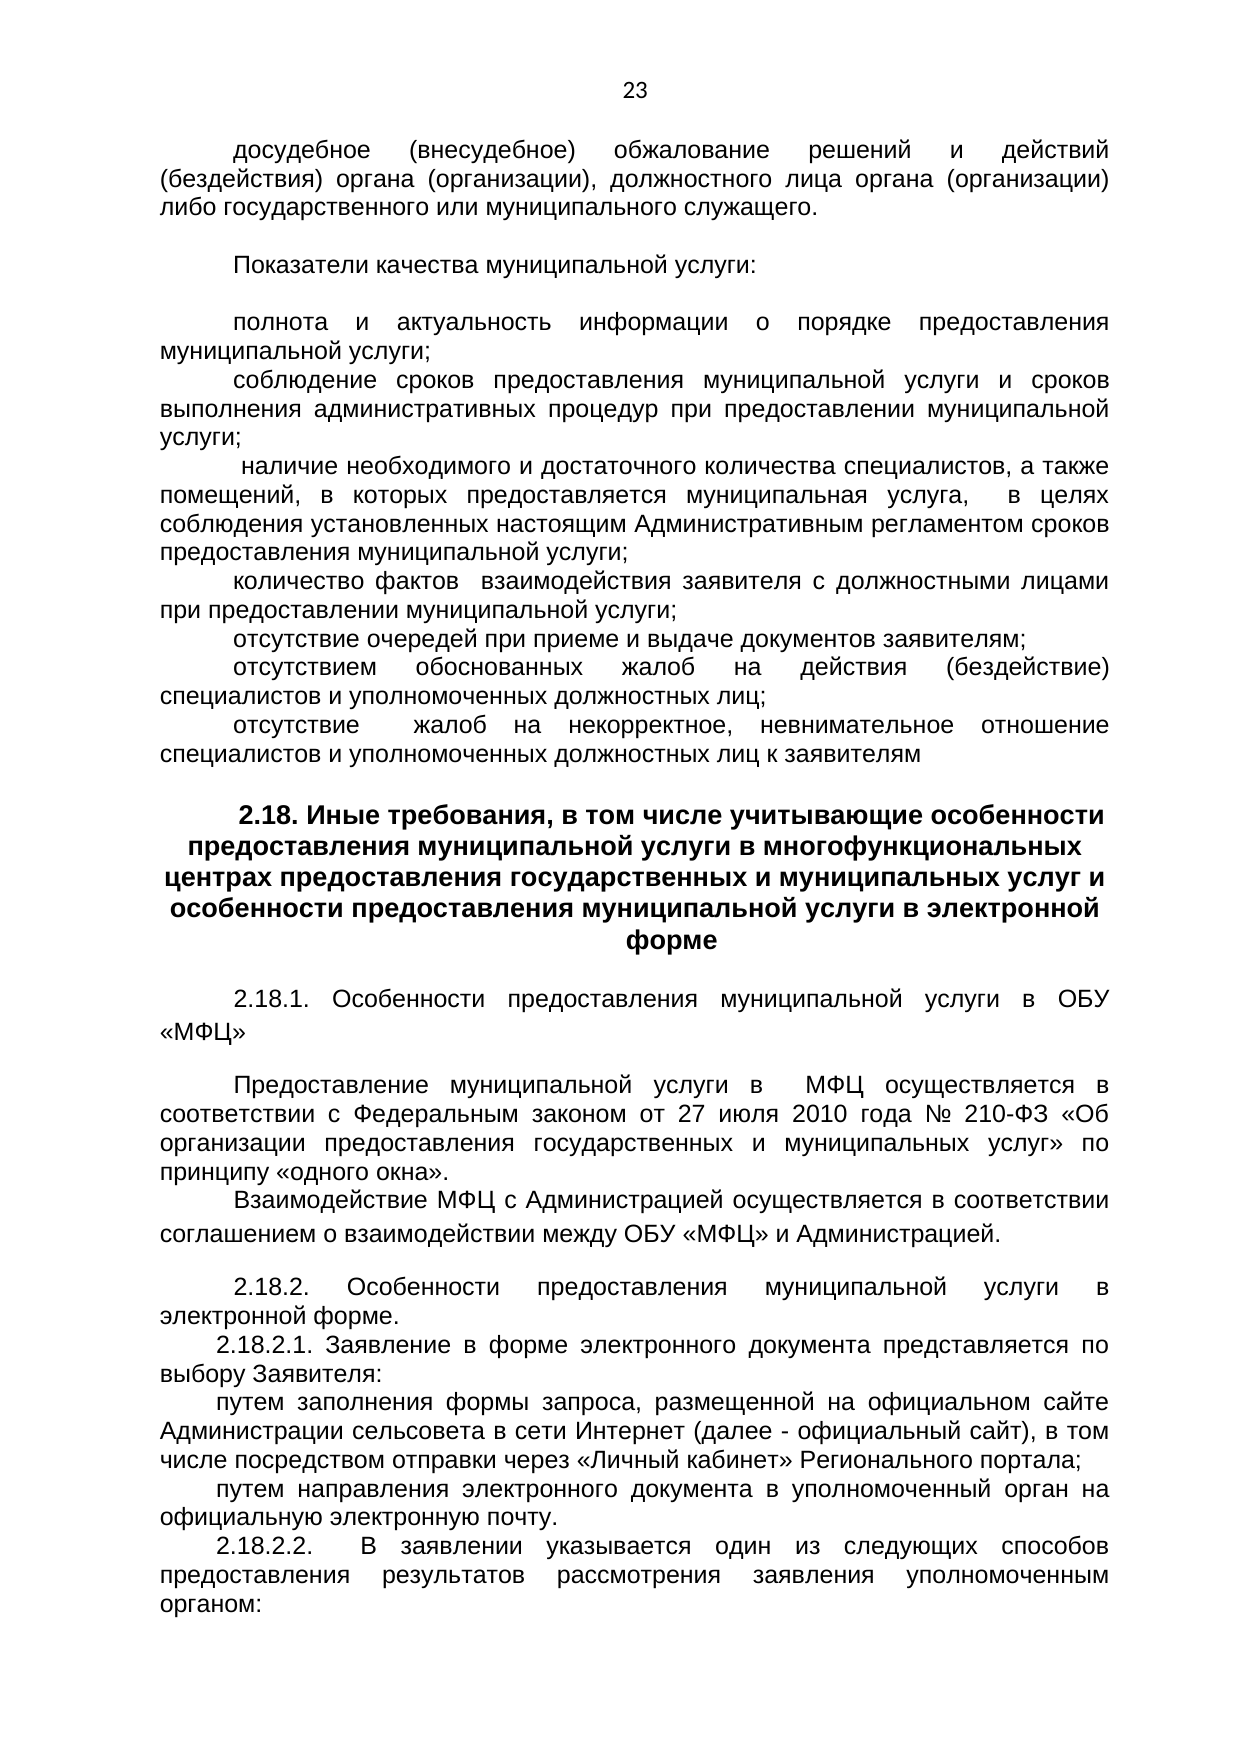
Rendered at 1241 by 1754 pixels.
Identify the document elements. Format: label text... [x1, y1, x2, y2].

text 2.18.2.1. Заявление в форме электронного документа представляется по выбору Заявителя: [159, 1330, 1110, 1387]
text форме [159, 924, 1110, 955]
text отсутствие очередей при приеме и выдаче документов заявителям; [159, 624, 1110, 652]
text отсутствие жалоб на некорректное, невнимательное отношение специалистов и уполномоченных должностных лиц к заявителям [159, 710, 1110, 767]
text 2.18.1. Особенности предоставления муниципальной услуги в ОБУ «МФЦ» [159, 984, 1110, 1045]
text 2.18. Иные требования, в том числе учитывающие особенности предоставления муниципальной услуги в многофункциональных центрах предоставления государственных и муниципальных услуг и особенности предоставления муниципальной услуги в электронной [159, 799, 1110, 924]
text наличие необходимого и достаточного количества специалистов, а также помещений, в которых предоставляется муниципальная услуга, в целях соблюдения установленных настоящим Административным регламентом сроков предоставления муниципальной услуги; [159, 451, 1110, 566]
text досудебное (внесудебное) обжалование решений и действий (бездействия) органа (организации), должностного лица органа (организации) либо государственного или муниципального служащего. [159, 135, 1110, 221]
text 2.18.2.2. В заявлении указывается один из следующих способов предоставления результатов рассмотрения заявления уполномоченным органом: [159, 1531, 1110, 1617]
text отсутствием обоснованных жалоб на действия (бездействие) специалистов и уполномоченных должностных лиц; [159, 652, 1110, 710]
text путем заполнения формы запроса, размещенной на официальном сайте Администрации сельсовета в сети Интернет (далее - официальный сайт), в том числе посредством отправки через «Личный кабинет» Регионального портала; [159, 1387, 1110, 1474]
text Взаимодействие МФЦ с Администрацией осуществляется в соответствии соглашением о взаимодействии между ОБУ «МФЦ» и Администрацией. [159, 1186, 1110, 1247]
text 2.18.2. Особенности предоставления муниципальной услуги в электронной форме. [159, 1272, 1110, 1330]
text Показатели качества муниципальной услуги: [159, 250, 1110, 279]
text путем направления электронного документа в уполномоченный орган на официальную электронную почту. [159, 1474, 1110, 1531]
text Предоставление муниципальной услуги в МФЦ осуществляется в соответствии с Федеральным законом от 27 июля 2010 года № 210-ФЗ «Об организации предоставления государственных и муниципальных услуг» по принципу «одного окна». [159, 1071, 1110, 1186]
text полнота и актуальность информации о порядке предоставления муниципальной услуги; [159, 307, 1110, 365]
text соблюдение сроков предоставления муниципальной услуги и сроков выполнения административных процедур при предоставлении муниципальной услуги; [159, 365, 1110, 451]
text количество фактов взаимодействия заявителя с должностными лицами при предоставлении муниципальной услуги; [159, 566, 1110, 624]
